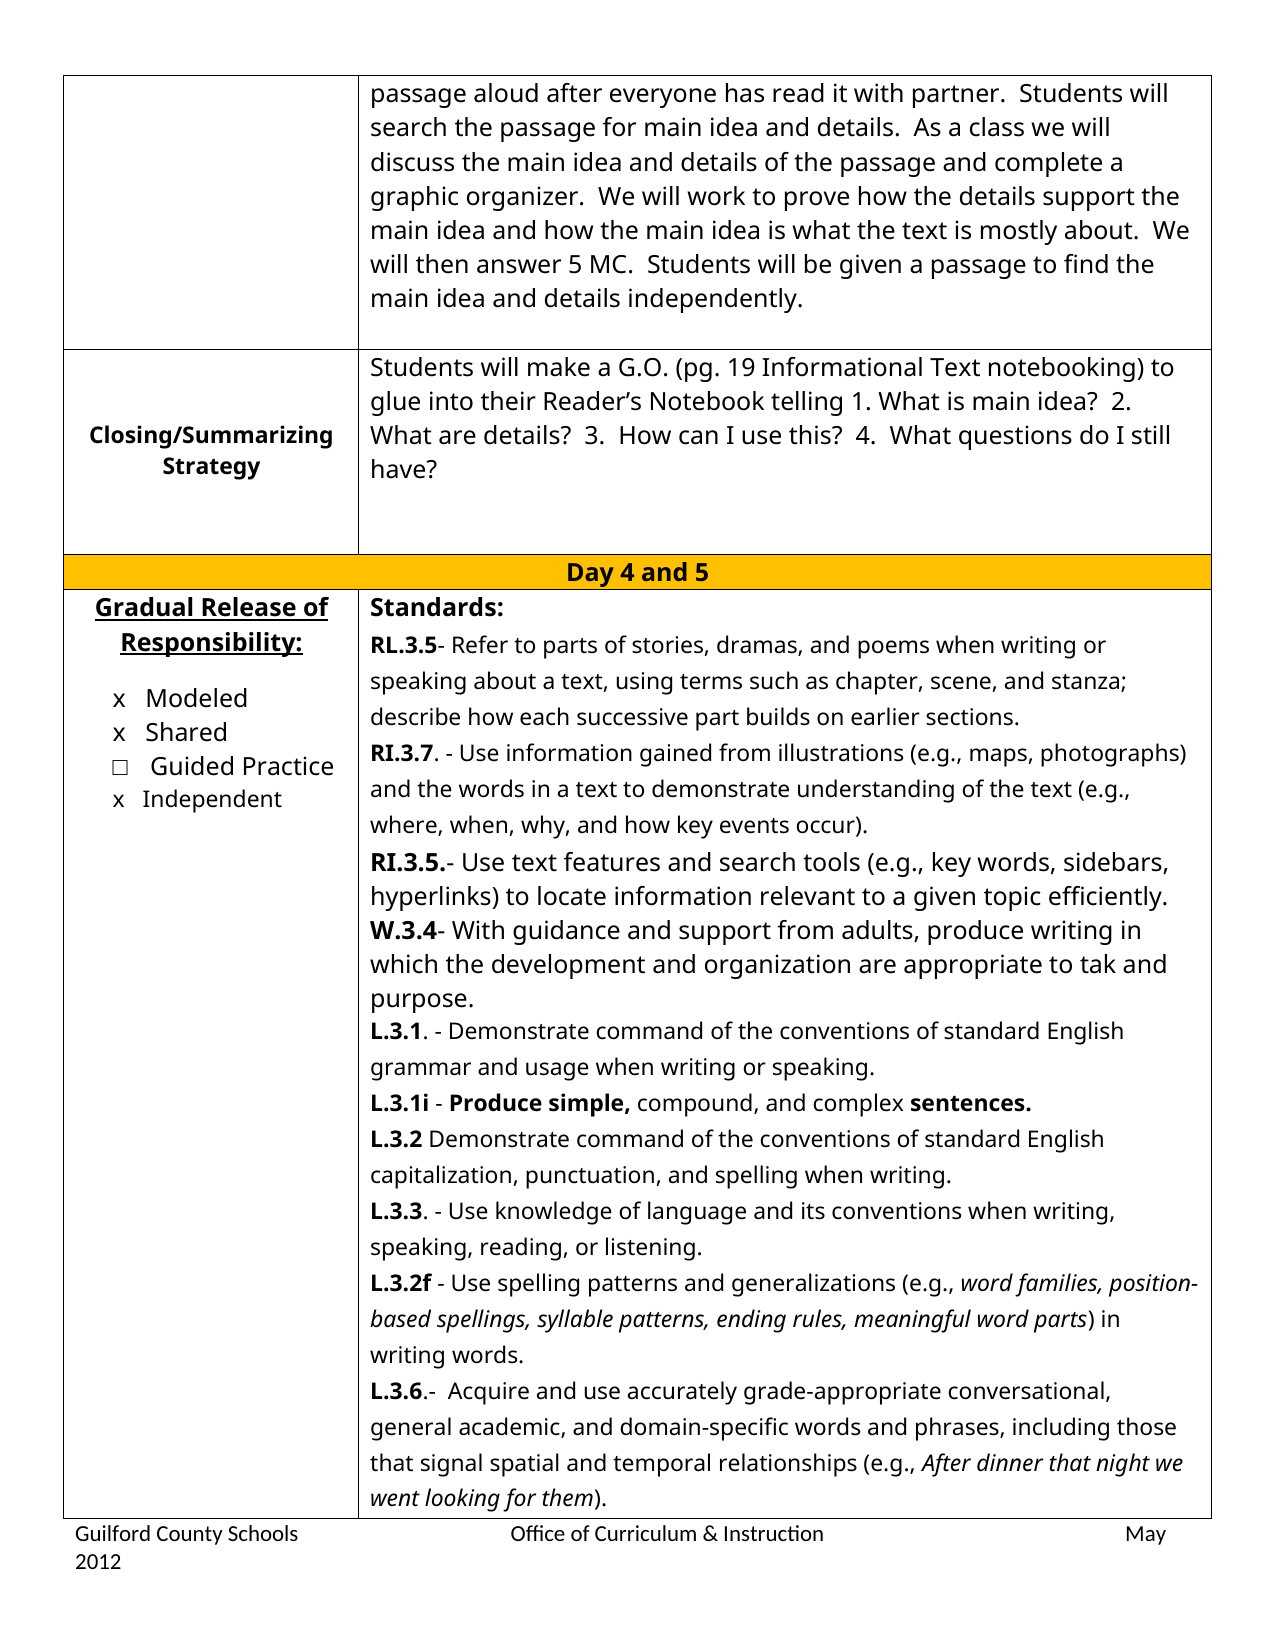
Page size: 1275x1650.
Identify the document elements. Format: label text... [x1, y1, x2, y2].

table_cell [64, 76, 358, 348]
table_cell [359, 76, 1211, 348]
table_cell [359, 590, 1211, 1517]
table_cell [64, 590, 358, 1517]
table_cell Students will make a G.O. (pg. 19 Informational Text notebooking) to glue into their Reader’s Notebook telling 1. What is main idea? 2. What are details? 3. How can I use this? 4. What questions do I still have? [359, 350, 1211, 554]
table_cell Closing/Summarizing Strategy [64, 350, 358, 554]
table_cell Day 4 and 5 [64, 555, 1211, 589]
